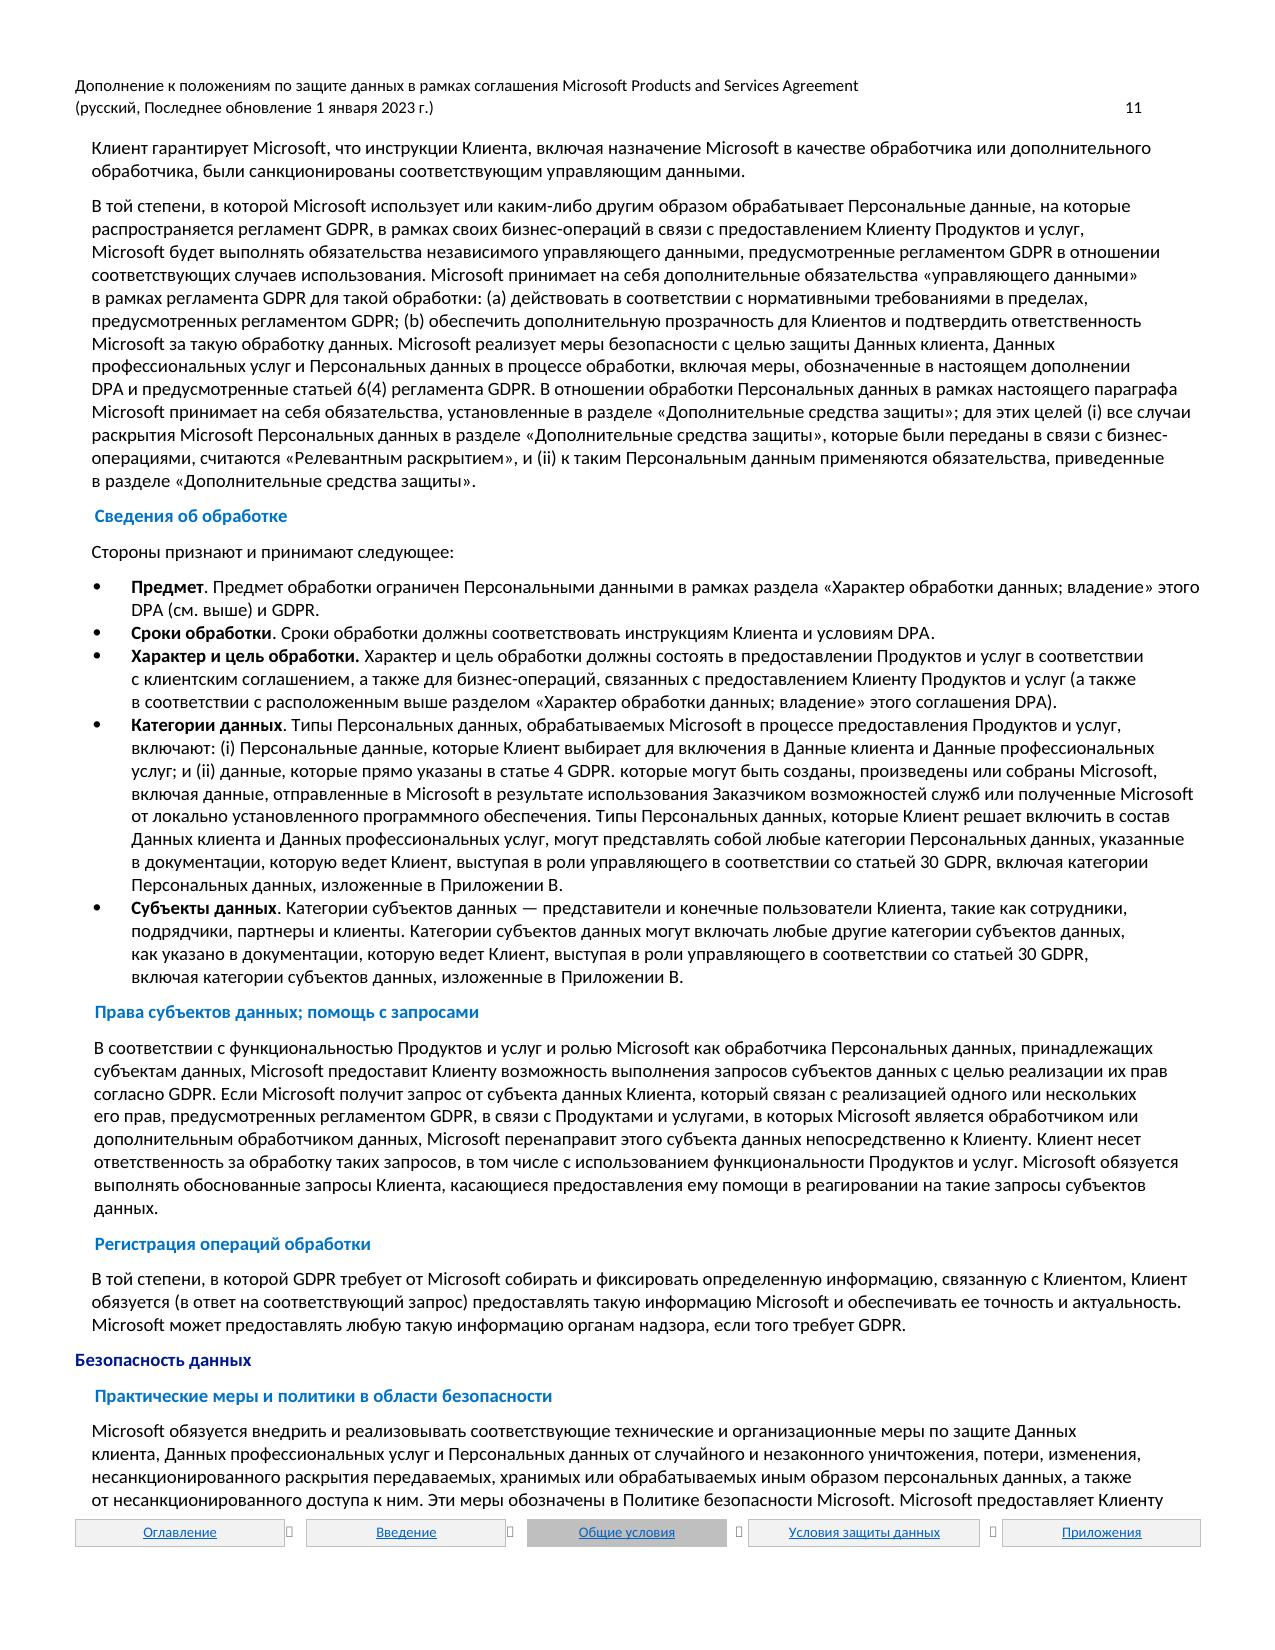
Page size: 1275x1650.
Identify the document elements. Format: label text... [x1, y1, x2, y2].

list Практические меры и политики в области безопасности [94, 1384, 1200, 1407]
list Регистрация операций обработки [94, 1232, 1200, 1255]
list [91, 1419, 1200, 1511]
list Стороны признают и принимают следующее: [91, 540, 1200, 563]
list В той степени, в которой Microsoft использует или каким-либо другим образом обрабатывает Персональные данные, на которые распространяется регламент GDPR, в рамках своих бизнес-операций в связи с предоставлением Клиенту Продуктов и услуг, Microsoft будет выполнять обязательства независимого управляющего данными, предусмотренные регламентом GDPR в отношении соответствующих случаев использования. Microsoft принимает на себя дополнительные обязательства «управляющего данными» в рамках регламента GDPR для такой обработки: (a) действовать в соответствии с нормативными требованиями в пределах, предусмотренных регламентом GDPR; (b) обеспечить дополнительную прозрачность для Клиентов и подтвердить ответственность Microsoft за такую обработку данных. Microsoft реализует меры безопасности с целью защиты Данных клиента, Данных профессиональных услуг и Персональных данных в процессе обработки, включая меры, обозначенные в настоящем дополнении DPA и предусмотренные статьей 6(4) регламента GDPR. В отношении обработки Персональных данных в рамках настоящего параграфа Microsoft принимает на себя обязательства, установленные в разделе «Дополнительные средства защиты»; для этих целей (i) все случаи раскрытия Microsoft Персональных данных в разделе «Дополнительные средства защиты», которые были переданы в связи с бизнес-операциями, считаются «Релевантным раскрытием», и (ii) к таким Персональным данным применяются обязательства, приведенные в разделе «Дополнительные средства защиты». [91, 194, 1200, 492]
list Субъекты данных. Категории субъектов данных — представители и конечные пользователи Клиента, такие как сотрудники, подрядчики, партнеры и клиенты. Категории субъектов данных могут включать любые другие категории субъектов данных, как указано в документации, которую ведет Клиент, выступая в роли управляющего в соответствии со статьей 30 GDPR, включая категории субъектов данных, изложенные в Приложении B. [94, 896, 1200, 988]
list Сведения об обработке [94, 505, 1200, 528]
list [91, 136, 1200, 182]
list В соответствии с функциональностью Продуктов и услуг и ролью Microsoft как обработчика Персональных данных, принадлежащих субъектам данных, Microsoft предоставит Клиенту возможность выполнения запросов субъектов данных с целью реализации их прав согласно GDPR. Если Microsoft получит запрос от субъекта данных Клиента, который связан с реализацией одного или нескольких его прав, предусмотренных регламентом GDPR, в связи с Продуктами и услугами, в которых Microsoft является обработчиком или дополнительным обработчиком данных, Microsoft перенаправит этого субъекта данных непосредственно к Клиенту. Клиент несет ответственность за обработку таких запросов, в том числе с использованием функциональности Продуктов и услуг. Microsoft обязуется выполнять обоснованные запросы Клиента, касающиеся предоставления ему помощи в реагировании на такие запросы субъектов данных. [94, 1036, 1200, 1219]
list Категории данных. Типы Персональных данных, обрабатываемых Microsoft в процессе предоставления Продуктов и услуг, включают: (i) Персональные данные, которые Клиент выбирает для включения в Данные клиента и Данные профессиональных услуг; и (ii) данные, которые прямо указаны в статье 4 GDPR. которые могут быть созданы, произведены или собраны Microsoft, включая данные, отправленные в Microsoft в результате использования Заказчиком возможностей служб или полученные Microsoft от локально установленного программного обеспечения. Типы Персональных данных, которые Клиент решает включить в состав Данных клиента и Данных профессиональных услуг, могут представлять собой любые категории Персональных данных, указанные в документации, которую ведет Клиент, выступая в роли управляющего в соответствии со статьей 30 GDPR, включая категории Персональных данных, изложенные в Приложении B. [94, 713, 1200, 896]
list В той степени, в которой GDPR требует от Microsoft собирать и фиксировать определенную информацию, связанную с Клиентом, Клиент обязуется (в ответ на соответствующий запрос) предоставлять такую информацию Microsoft и обеспечивать ее точность и актуальность. Microsoft может предоставлять любую такую информацию органам надзора, если того требует GDPR. [91, 1267, 1200, 1336]
list Предмет. Предмет обработки ограничен Персональными данными в рамках раздела «Характер обработки данных; владение» этого DPA (см. выше) и GDPR. [94, 576, 1200, 621]
list Сроки обработки. Сроки обработки должны соответствовать инструкциям Клиента и условиям DPA. [94, 621, 1200, 644]
subtitle Безопасность данных [75, 1348, 1200, 1371]
list Права субъектов данных; помощь с запросами [94, 1001, 1200, 1023]
list Характер и цель обработки. Характер и цель обработки должны состоять в предоставлении Продуктов и услуг в соответствии с клиентским соглашением, а также для бизнес-операций, связанных с предоставлением Клиенту Продуктов и услуг (а также в соответствии с расположенным выше разделом «Характер обработки данных; владение» этого соглашения DPA). [94, 644, 1200, 713]
